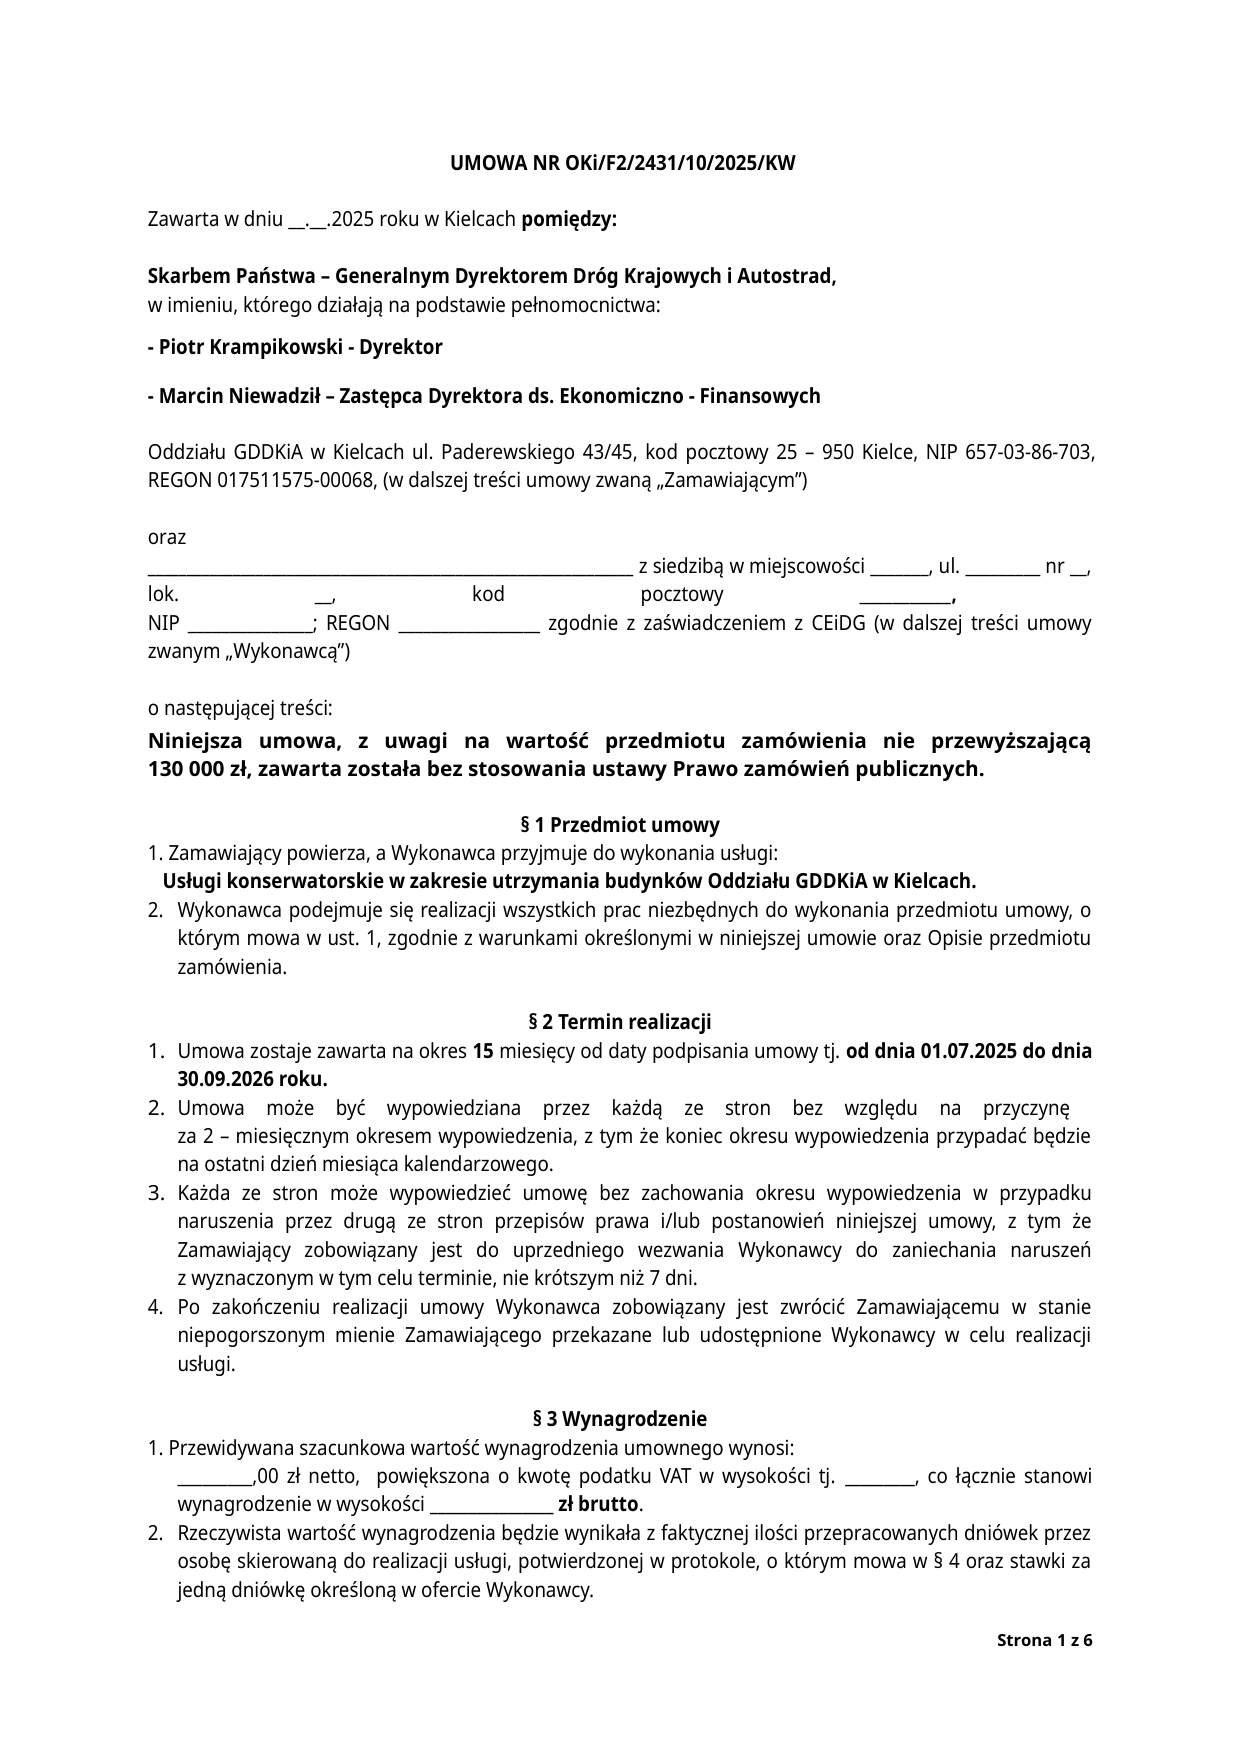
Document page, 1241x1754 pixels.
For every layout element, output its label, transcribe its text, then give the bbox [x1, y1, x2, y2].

text o następującej treści: [148, 693, 1093, 722]
text - Marcin Niewadził – Zastępca Dyrektora ds. Ekonomiczno - Finansowych [148, 382, 1098, 410]
text 2. Wykonawca podejmuje się realizacji wszystkich prac niezbędnych do wykonania przedmiotu umowy, o którym mowa w ust. 1, zgodnie z warunkami określonymi w niniejszej umowie oraz Opisie przedmiotu zamówienia. [148, 895, 1093, 980]
list Każda ze stron może wypowiedzieć umowę bez zachowania okresu wypowiedzenia w przypadku naruszenia przez drugą ze stron przepisów prawa i/lub postanowień niniejszej umowy, z tym że Zamawiający zobowiązany jest do uprzedniego wezwania Wykonawcy do zaniechania naruszeń z wyznaczonym w tym celu terminie, nie krótszym niż 7 dni. [148, 1178, 1093, 1292]
text Usługi konserwatorskie w zakresie utrzymania budynków Oddziału GDDKiA w Kielcach. [162, 867, 1093, 895]
text UMOWA NR OKi/F2/2431/10/2025/KW [148, 148, 1098, 176]
text 2. Rzeczywista wartość wynagrodzenia będzie wynikała z faktycznej ilości przepracowanych dniówek przez osobę skierowaną do realizacji usługi, potwierdzonej w protokole, o którym mowa w § 4 oraz stawki za jedną dniówkę określoną w ofercie Wykonawcy. [148, 1518, 1093, 1603]
text Niniejsza umowa, z uwagi na wartość przedmiotu zamówienia nie przewyższającą 130 000 zł, zawarta została bez stosowania ustawy Prawo zamówień publicznych. [148, 726, 1093, 783]
text oraz [148, 522, 1098, 551]
text § 2 Termin realizacji [148, 1007, 1093, 1036]
text w imieniu, którego działają na podstawie pełnomocnictwa: [148, 290, 1098, 318]
text § 3 Wynagrodzenie [148, 1404, 1093, 1433]
list Umowa zostaje zawarta na okres 15 miesięcy od daty podpisania umowy tj. od dnia 01.07.2025 do dnia 30.09.2026 roku. [148, 1036, 1093, 1093]
text _______________________________________________________________ z siedzibą w miejscowości _______, ul. _________ nr __, lok. __, kod pocztowy ___________, NIP _______________; REGON _________________ zgodnie z zaświadczeniem z CEiDG (w dalszej treści umowy zwanym „Wykonawcą”) [148, 551, 1093, 665]
text § 1 Przedmiot umowy [148, 810, 1093, 838]
text - Piotr Krampikowski - Dyrektor [148, 332, 1098, 361]
text Skarbem Państwa – Generalnym Dyrektorem Dróg Krajowych i Autostrad, [148, 261, 1098, 290]
text Oddziału GDDKiA w Kielcach ul. Paderewskiego 43/45, kod pocztowy 25 – 950 Kielce, NIP 657-03-86-703, REGON 017511575-00068, (w dalszej treści umowy zwaną „Zamawiającym”) [148, 437, 1098, 494]
text 4. Po zakończeniu realizacji umowy Wykonawca zobowiązany jest zwrócić Zamawiającemu w stanie niepogorszonym mienie Zamawiającego przekazane lub udostępnione Wykonawcy w celu realizacji usługi. [148, 1292, 1093, 1377]
text 1. Zamawiający powierza, a Wykonawca przyjmuje do wykonania usługi: [148, 838, 1093, 867]
text _________,00 zł netto, powiększona o kwotę podatku VAT w wysokości tj. _________, co łącznie stanowi wynagrodzenie w wysokości ________________ zł brutto. [177, 1461, 1093, 1518]
text 1. Przewidywana szacunkowa wartość wynagrodzenia umownego wynosi: [148, 1433, 1093, 1461]
list Umowa może być wypowiedziana przez każdą ze stron bez względu na przyczynę za 2 – miesięcznym okresem wypowiedzenia, z tym że koniec okresu wypowiedzenia przypadać będzie na ostatni dzień miesiąca kalendarzowego. [148, 1093, 1093, 1178]
text Zawarta w dniu __.__.2025 roku w Kielcach pomiędzy: [148, 204, 1098, 233]
